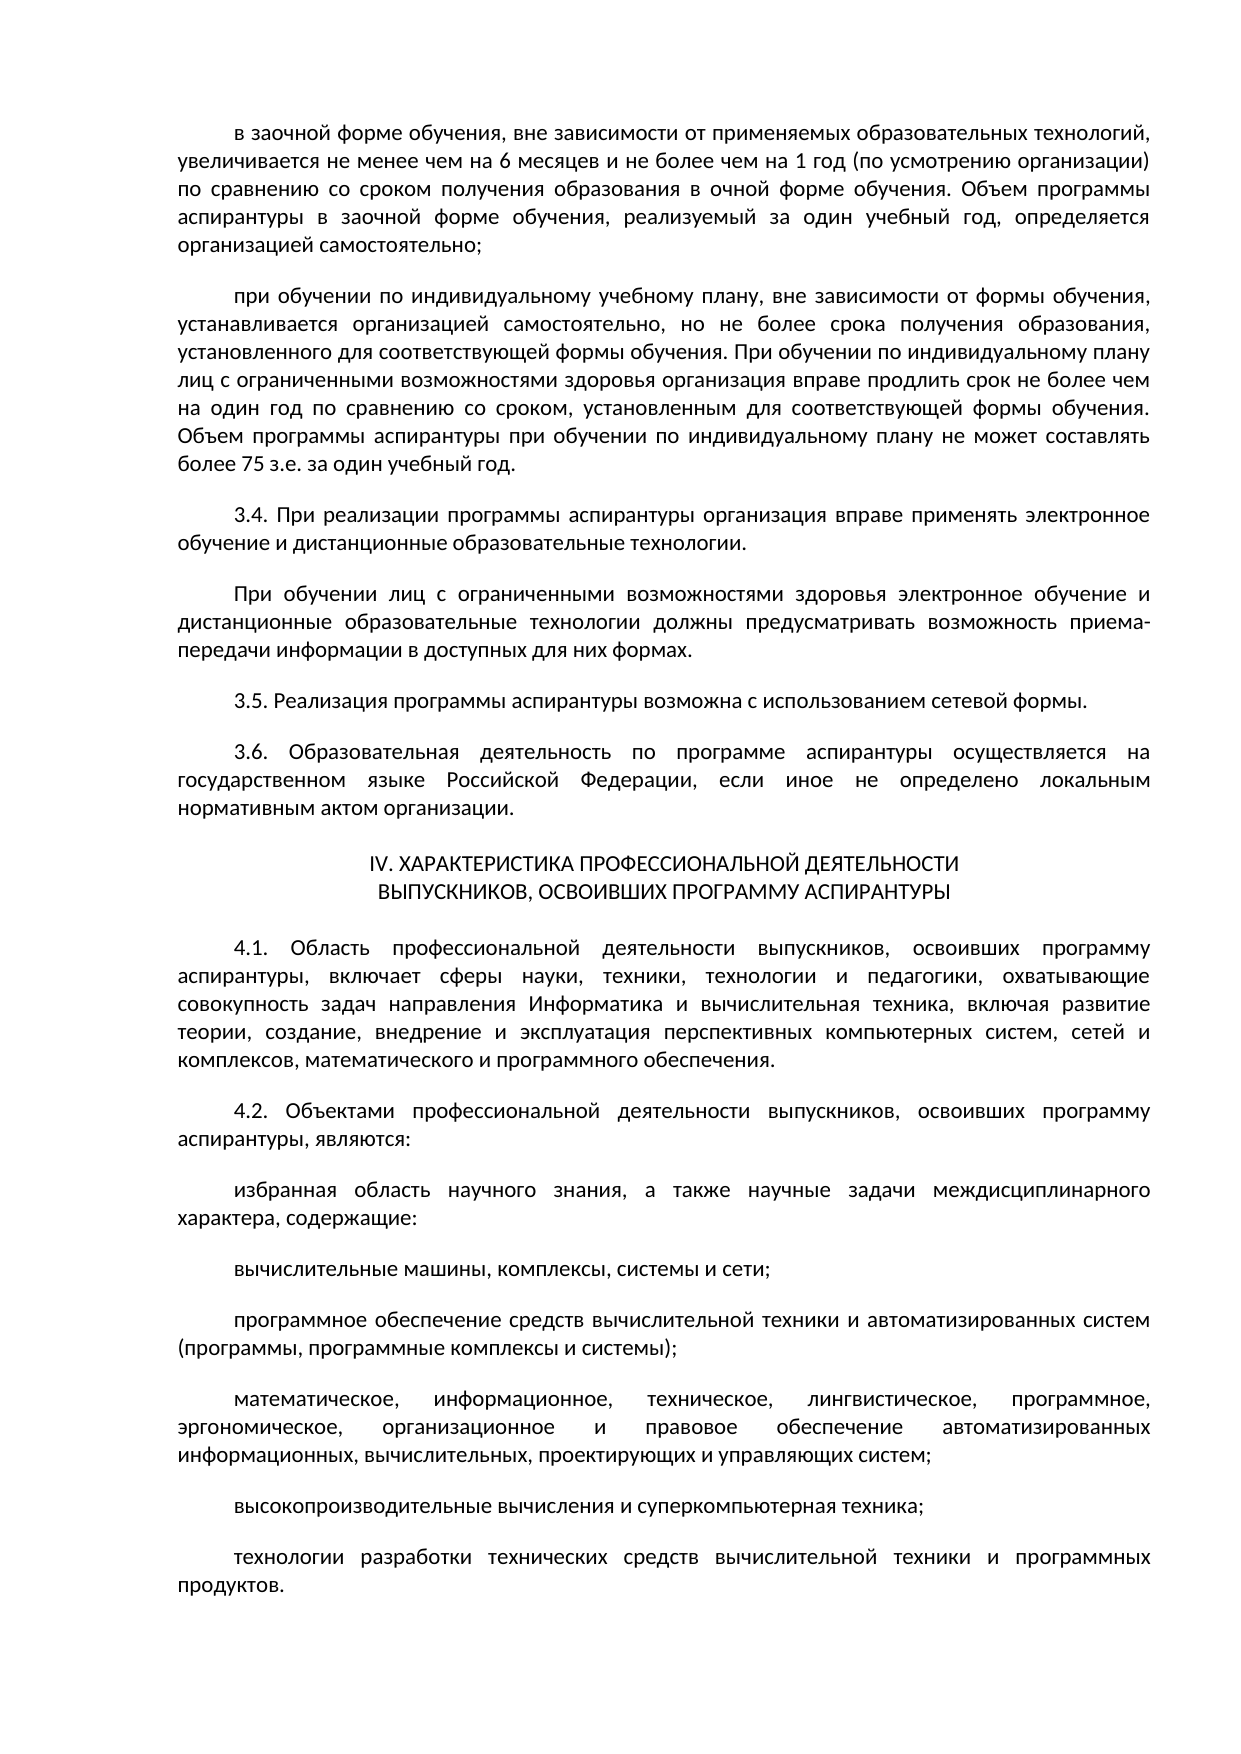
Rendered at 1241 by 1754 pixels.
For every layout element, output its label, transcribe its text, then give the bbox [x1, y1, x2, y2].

text при обучении по индивидуальному учебному плану, вне зависимости от формы обучения, устанавливается организацией самостоятельно, но не более срока получения образования, установленного для соответствующей формы обучения. При обучении по индивидуальному плану лиц с ограниченными возможностями здоровья организация вправе продлить срок не более чем на один год по сравнению со сроком, установленным для соответствующей формы обучения. Объем программы аспирантуры при обучении по индивидуальному плану не может составлять более 75 з.е. за один учебный год. [177, 281, 1152, 477]
text избранная область научного знания, а также научные задачи междисциплинарного характера, содержащие: [177, 1175, 1152, 1231]
text вычислительные машины, комплексы, системы и сети; [177, 1254, 1152, 1282]
text программное обеспечение средств вычислительной техники и автоматизированных систем (программы, программные комплексы и системы); [177, 1305, 1152, 1361]
text технологии разработки технических средств вычислительной техники и программных продуктов. [177, 1542, 1152, 1598]
text IV. ХАРАКТЕРИСТИКА ПРОФЕССИОНАЛЬНОЙ ДЕЯТЕЛЬНОСТИ [177, 849, 1152, 877]
text При обучении лиц с ограниченными возможностями здоровья электронное обучение и дистанционные образовательные технологии должны предусматривать возможность приема-передачи информации в доступных для них формах. [177, 579, 1152, 663]
text 3.4. При реализации программы аспирантуры организация вправе применять электронное обучение и дистанционные образовательные технологии. [177, 500, 1152, 556]
text 3.5. Реализация программы аспирантуры возможна с использованием сетевой формы. [177, 686, 1152, 714]
text высокопроизводительные вычисления и суперкомпьютерная техника; [177, 1491, 1152, 1519]
text 4.1. Область профессиональной деятельности выпускников, освоивших программу аспирантуры, включает сферы науки, техники, технологии и педагогики, охватывающие совокупность задач направления Информатика и вычислительная техника, включая развитие теории, создание, внедрение и эксплуатация перспективных компьютерных систем, сетей и комплексов, математического и программного обеспечения. [177, 933, 1152, 1073]
text 4.2. Объектами профессиональной деятельности выпускников, освоивших программу аспирантуры, являются: [177, 1096, 1152, 1152]
text математическое, информационное, техническое, лингвистическое, программное, эргономическое, организационное и правовое обеспечение автоматизированных информационных, вычислительных, проектирующих и управляющих систем; [177, 1384, 1152, 1468]
text ВЫПУСКНИКОВ, ОСВОИВШИХ ПРОГРАММУ АСПИРАНТУРЫ [177, 877, 1152, 905]
text 3.6. Образовательная деятельность по программе аспирантуры осуществляется на государственном языке Российской Федерации, если иное не определено локальным нормативным актом организации. [177, 737, 1152, 821]
text в заочной форме обучения, вне зависимости от применяемых образовательных технологий, увеличивается не менее чем на 6 месяцев и не более чем на 1 год (по усмотрению организации) по сравнению со сроком получения образования в очной форме обучения. Объем программы аспирантуры в заочной форме обучения, реализуемый за один учебный год, определяется организацией самостоятельно; [177, 118, 1152, 258]
